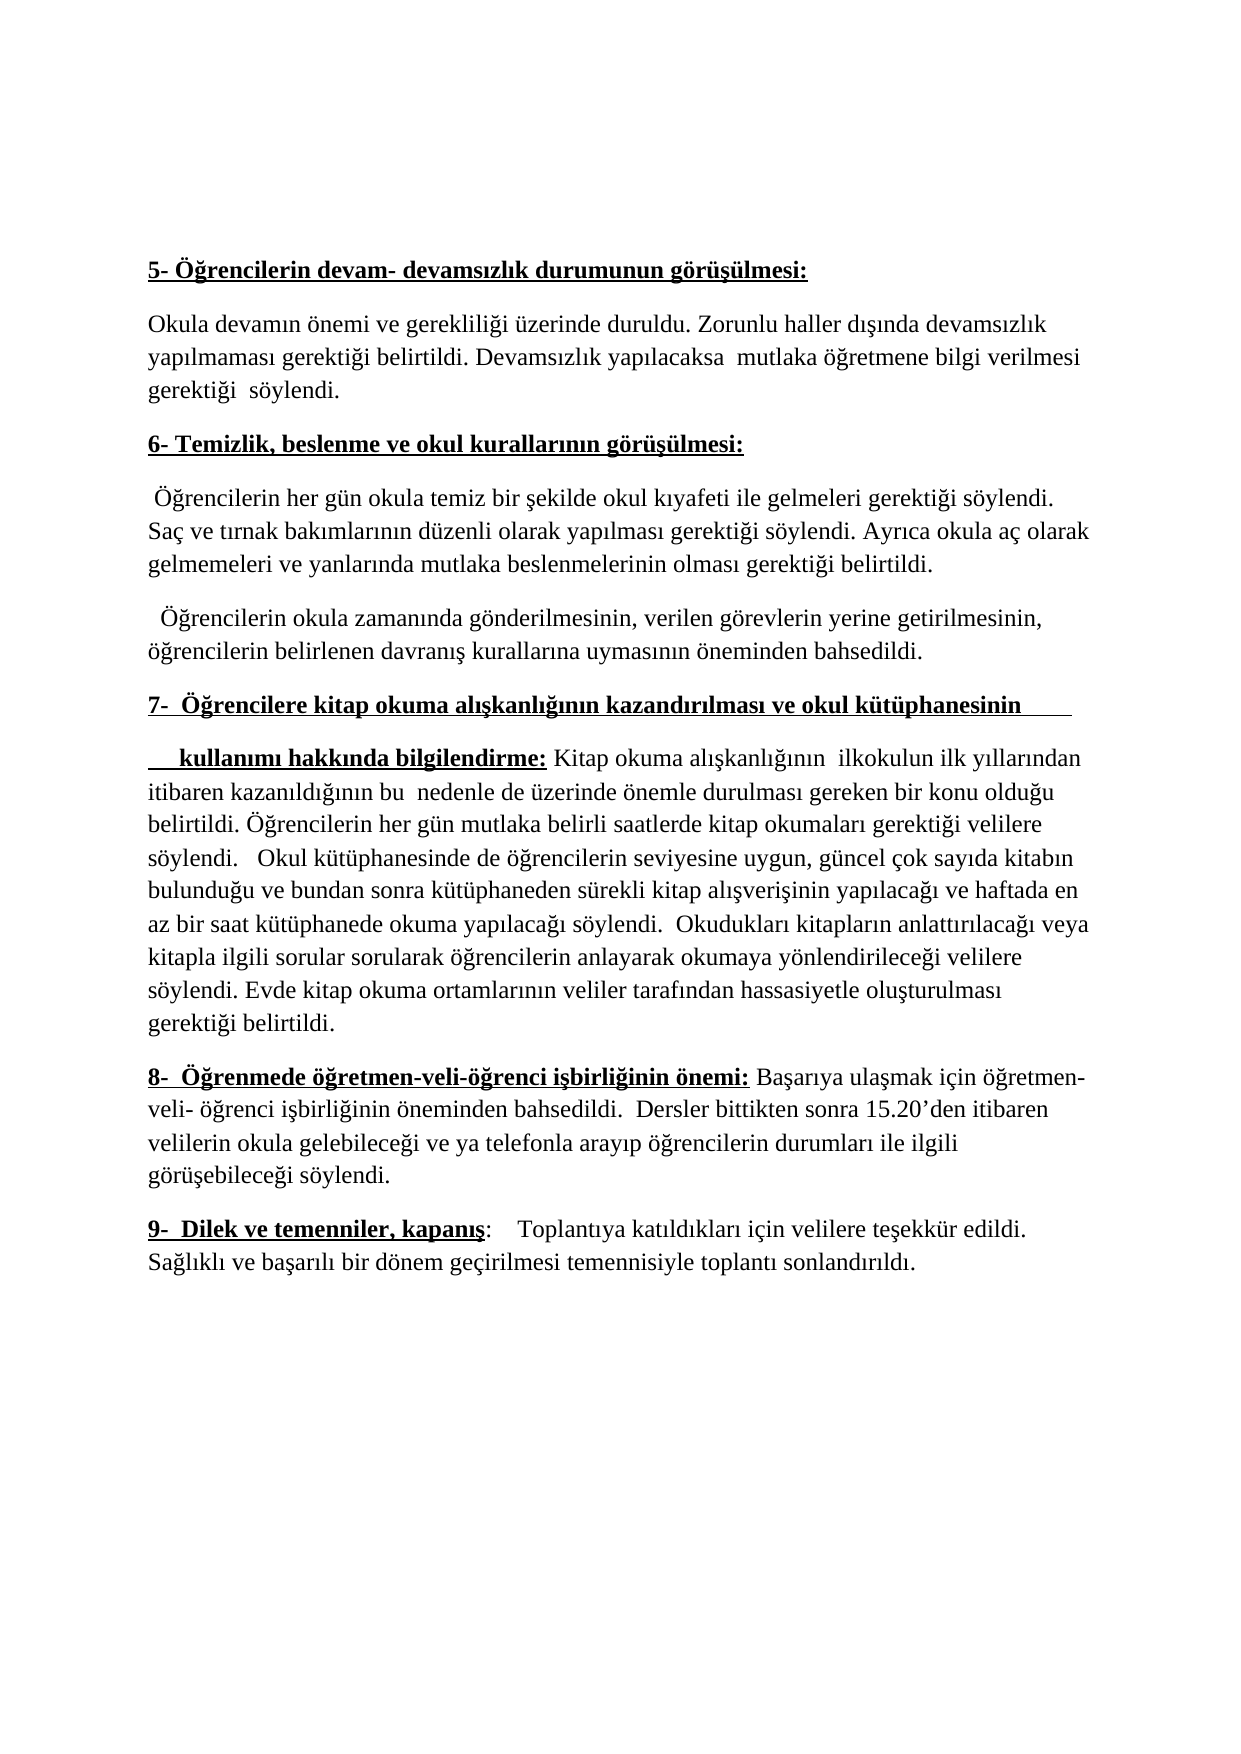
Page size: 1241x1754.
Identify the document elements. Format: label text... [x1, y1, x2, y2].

text Okula devamın önemi ve gerekliliği üzerinde duruldu. Zorunlu haller dışında devamsızlık yapılmaması gerektiği belirtildi. Devamsızlık yapılacaksa mutlaka öğretmene bilgi verilmesi gerektiği söylendi. [148, 309, 1093, 404]
text 7- Öğrencilere kitap okuma alışkanlığının kazandırılması ve okul kütüphanesinin [148, 690, 1093, 718]
text 6- Temizlik, beslenme ve okul kurallarının görüşülmesi: [148, 429, 1093, 458]
text 5- Öğrencilerin devam- devamsızlık durumunun görüşülmesi: [148, 255, 1093, 284]
text Öğrencilerin her gün okula temiz bir şekilde okul kıyafeti ile gelmeleri gerektiği söylendi. Saç ve tırnak bakımlarının düzenli olarak yapılması gerektiği söylendi. Ayrıca okula aç olarak gelmemeleri ve yanlarında mutlaka beslenmelerinin olması gerektiği belirtildi. [148, 483, 1093, 578]
text 8- Öğrenmede öğretmen-veli-öğrenci işbirliğinin önemi: Başarıya ulaşmak için öğretmen-veli- öğrenci işbirliğinin öneminden bahsedildi. Dersler bittikten sonra 15.20’den itibaren velilerin okula gelebileceği ve ya telefonla arayıp öğrencilerin durumları ile ilgili görüşebileceği söylendi. [148, 1062, 1093, 1189]
text kullanımı hakkında bilgilendirme: Kitap okuma alışkanlığının ilkokulun ilk yıllarından itibaren kazanıldığının bu nedenle de üzerinde önemle durulması gereken bir konu olduğu belirtildi. Öğrencilerin her gün mutlaka belirli saatlerde kitap okumaları gerektiği velilere söylendi. Okul kütüphanesinde de öğrencilerin seviyesine uygun, güncel çok sayıda kitabın bulunduğu ve bundan sonra kütüphaneden sürekli kitap alışverişinin yapılacağı ve haftada en az bir saat kütüphanede okuma yapılacağı söylendi. Okudukları kitapların anlattırılacağı veya kitapla ilgili sorular sorularak öğrencilerin anlayarak okumaya yönlendirileceği velilere söylendi. Evde kitap okuma ortamlarının veliler tarafından hassasiyetle oluşturulması gerektiği belirtildi. [148, 743, 1093, 1036]
text Öğrencilerin okula zamanında gönderilmesinin, verilen görevlerin yerine getirilmesinin, öğrencilerin belirlenen davranış kurallarına uymasının öneminden bahsedildi. [148, 603, 1093, 664]
text 9- Dilek ve temenniler, kapanış: Toplantıya katıldıkları için velilere teşekkür edildi. Sağlıklı ve başarılı bir dönem geçirilmesi temennisiyle toplantı sonlandırıldı. [148, 1214, 1093, 1276]
